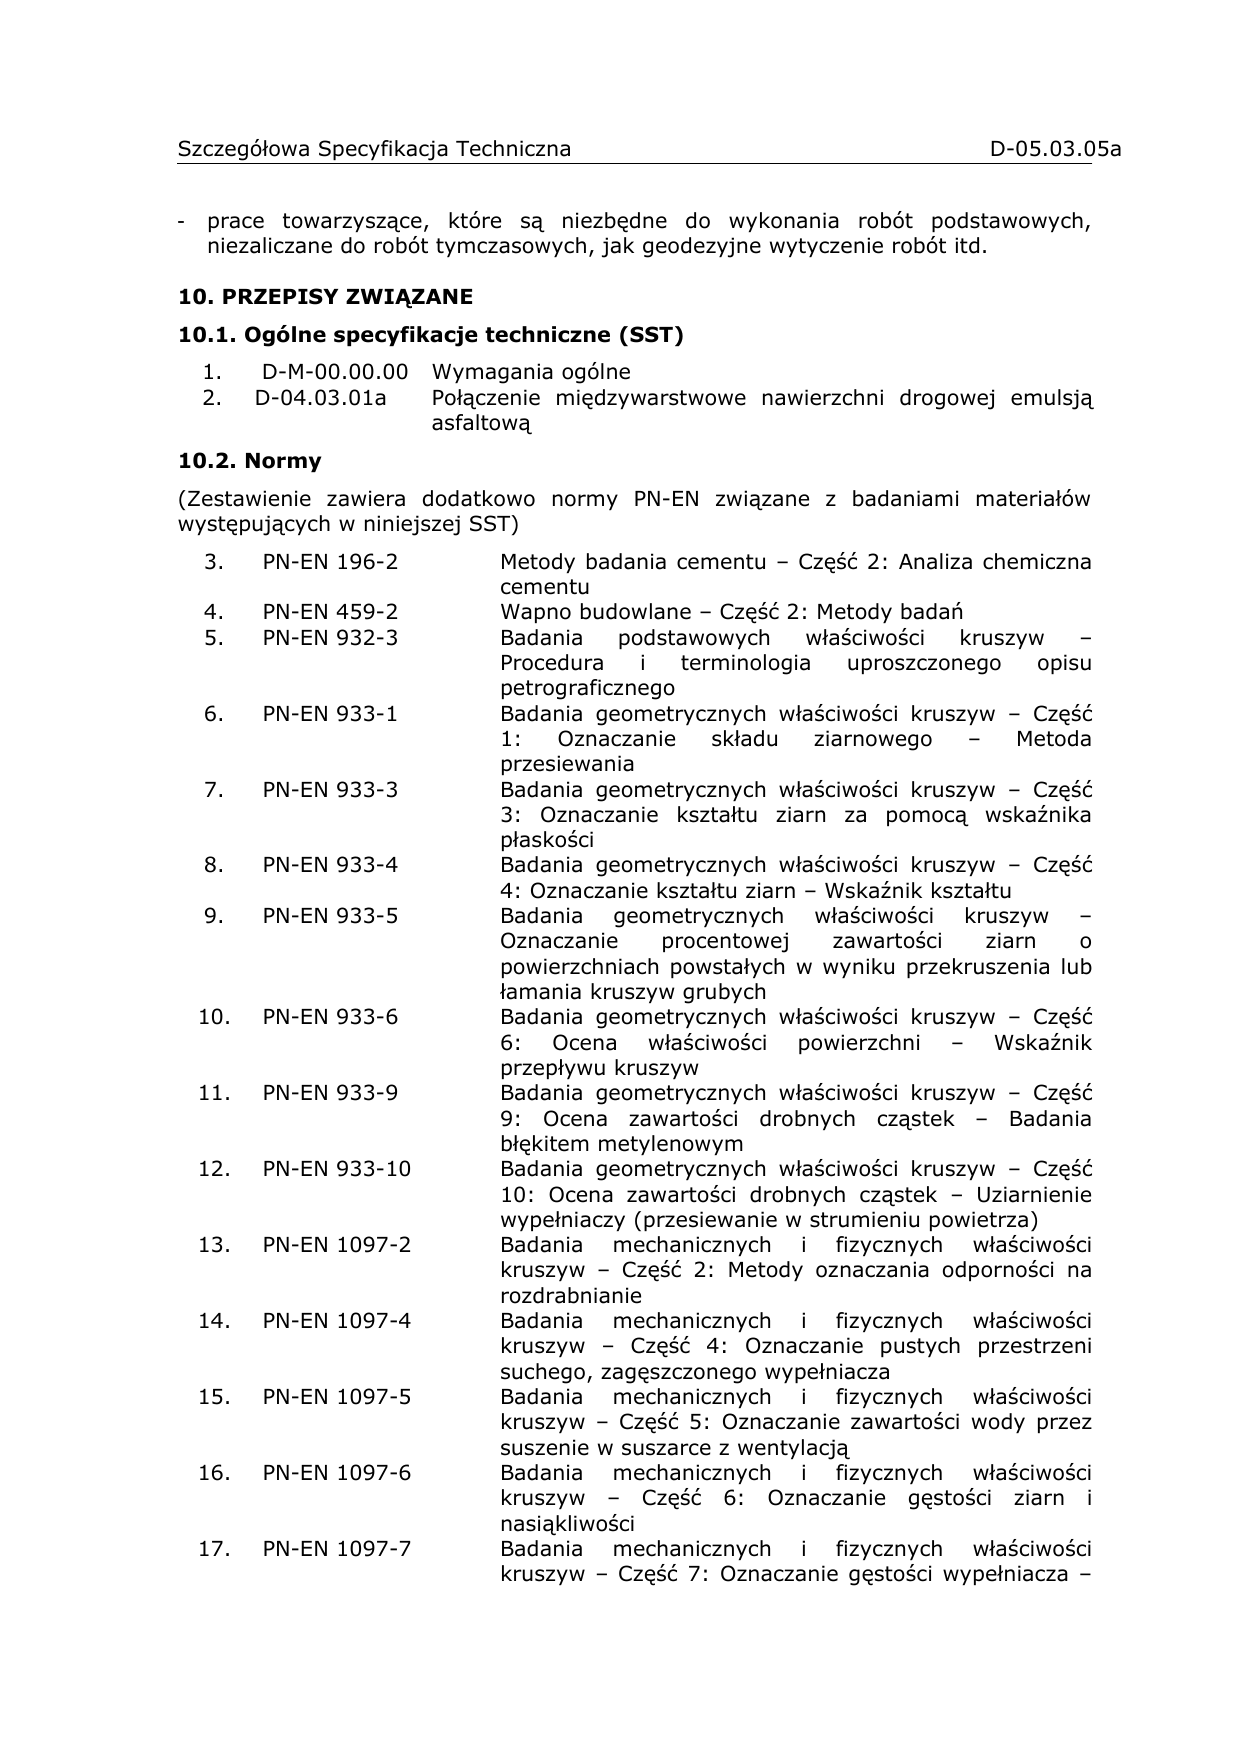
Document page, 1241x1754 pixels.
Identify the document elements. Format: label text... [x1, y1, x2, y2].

table_cell 14. [177, 1308, 251, 1383]
table_cell Badania geometrycznych właściwości kruszyw – Część 3: Oznaczanie kształtu ziarn za pomocą wskaźnika płaskości [489, 776, 1104, 852]
table_cell PN-EN 1097-5 [251, 1384, 488, 1459]
table_cell PN-EN 933-5 [251, 903, 488, 1004]
table_cell Badania mechanicznych i fizycznych właściwości kruszyw – Część 5: Oznaczanie zawartości wody przez suszenie w suszarce z wentylacją [489, 1384, 1104, 1459]
table_cell 11. [177, 1080, 251, 1156]
table_cell 4. [177, 599, 251, 624]
subtitle 10.2. Normy [177, 447, 1092, 473]
table_header 1. [177, 359, 247, 384]
table_cell Badania geometrycznych właściwości kruszyw – Część 4: Oznaczanie kształtu ziarn – Wskaźnik kształtu [489, 852, 1104, 903]
table_cell Badania geometrycznych właściwości kruszyw – Część 6: Ocena właściwości powierzchni – Wskaźnik przepływu kruszyw [489, 1004, 1104, 1080]
table_cell PN-EN 459-2 [251, 599, 488, 624]
table_header Wymagania ogólne [424, 359, 1101, 384]
table_cell Połączenie międzywarstwowe nawierzchni drogowej emulsją asfaltową [424, 384, 1101, 435]
table_cell Badania mechanicznych i fizycznych właściwości kruszyw – Część 6: Oznaczanie gęstości ziarn i nasiąkliwości [489, 1460, 1104, 1535]
table_cell Badania mechanicznych i fizycznych właściwości kruszyw – Część 2: Metody oznaczania odporności na rozdrabnianie [489, 1232, 1104, 1308]
table_cell PN-EN 933-1 [251, 700, 488, 776]
subtitle 10. Przepisy związane [177, 283, 1092, 308]
subtitle 10.1. Ogólne specyfikacje techniczne (SST) [177, 321, 1092, 346]
table_cell PN-EN 1097-2 [251, 1232, 488, 1308]
table_cell Badania geometrycznych właściwości kruszyw – Część 1: Oznaczanie składu ziarnowego – Metoda przesiewania [489, 700, 1104, 776]
table_cell PN-EN 933-9 [251, 1080, 488, 1156]
table_header 3. [177, 548, 251, 599]
text (Zestawienie zawiera dodatkowo normy PN-EN związane z badaniami materiałów występujących w niniejszej SST) [177, 485, 1092, 536]
table_cell PN-EN 1097-6 [251, 1460, 488, 1535]
table_cell 6. [177, 700, 251, 776]
list prace towarzyszące, które są niezbędne do wykonania robót podstawowych, niezaliczane do robót tymczasowych, jak geodezyjne wytyczenie robót itd. [177, 207, 1092, 258]
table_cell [489, 1535, 1104, 1586]
table_cell PN-EN 933-6 [251, 1004, 488, 1080]
table_cell 16. [177, 1460, 251, 1535]
table_cell D-04.03.01a [247, 384, 424, 435]
table_header PN-EN 196-2 [251, 548, 488, 599]
table_cell 10. [177, 1004, 251, 1080]
table_header Metody badania cementu – Część 2: Analiza chemiczna cementu [489, 548, 1104, 599]
table_cell 5. [177, 624, 251, 700]
table_cell 8. [177, 852, 251, 903]
table_cell 15. [177, 1384, 251, 1459]
table_cell Badania geometrycznych właściwości kruszyw – Część 9: Ocena zawartości drobnych cząstek – Badania błękitem metylenowym [489, 1080, 1104, 1156]
table_cell PN-EN 933-10 [251, 1156, 488, 1232]
table_cell Badania geometrycznych właściwości kruszyw – Oznaczanie procentowej zawartości ziarn o powierzchniach powstałych w wyniku przekruszenia lub łamania kruszyw grubych [489, 903, 1104, 1004]
table_cell Badania mechanicznych i fizycznych właściwości kruszyw – Część 4: Oznaczanie pustych przestrzeni suchego, zagęszczonego wypełniacza [489, 1308, 1104, 1383]
table_header D-M-00.00.00 [247, 359, 424, 384]
table_cell PN-EN 1097-4 [251, 1308, 488, 1383]
table_cell 7. [177, 776, 251, 852]
table_cell 9. [177, 903, 251, 1004]
table_cell PN-EN 933-3 [251, 776, 488, 852]
table_cell PN-EN 933-4 [251, 852, 488, 903]
table_cell 13. [177, 1232, 251, 1308]
table_cell Badania podstawowych właściwości kruszyw – Procedura i terminologia uproszczonego opisu petrograficznego [489, 624, 1104, 700]
table_cell 17. [177, 1535, 251, 1586]
table_cell PN-EN 1097-7 [251, 1535, 488, 1586]
table_cell PN-EN 932-3 [251, 624, 488, 700]
table_cell Badania geometrycznych właściwości kruszyw – Część 10: Ocena zawartości drobnych cząstek – Uziarnienie wypełniaczy (przesiewanie w strumieniu powietrza) [489, 1156, 1104, 1232]
table_cell 2. [177, 384, 247, 435]
table_cell Wapno budowlane – Część 2: Metody badań [489, 599, 1104, 624]
table_cell 12. [177, 1156, 251, 1232]
